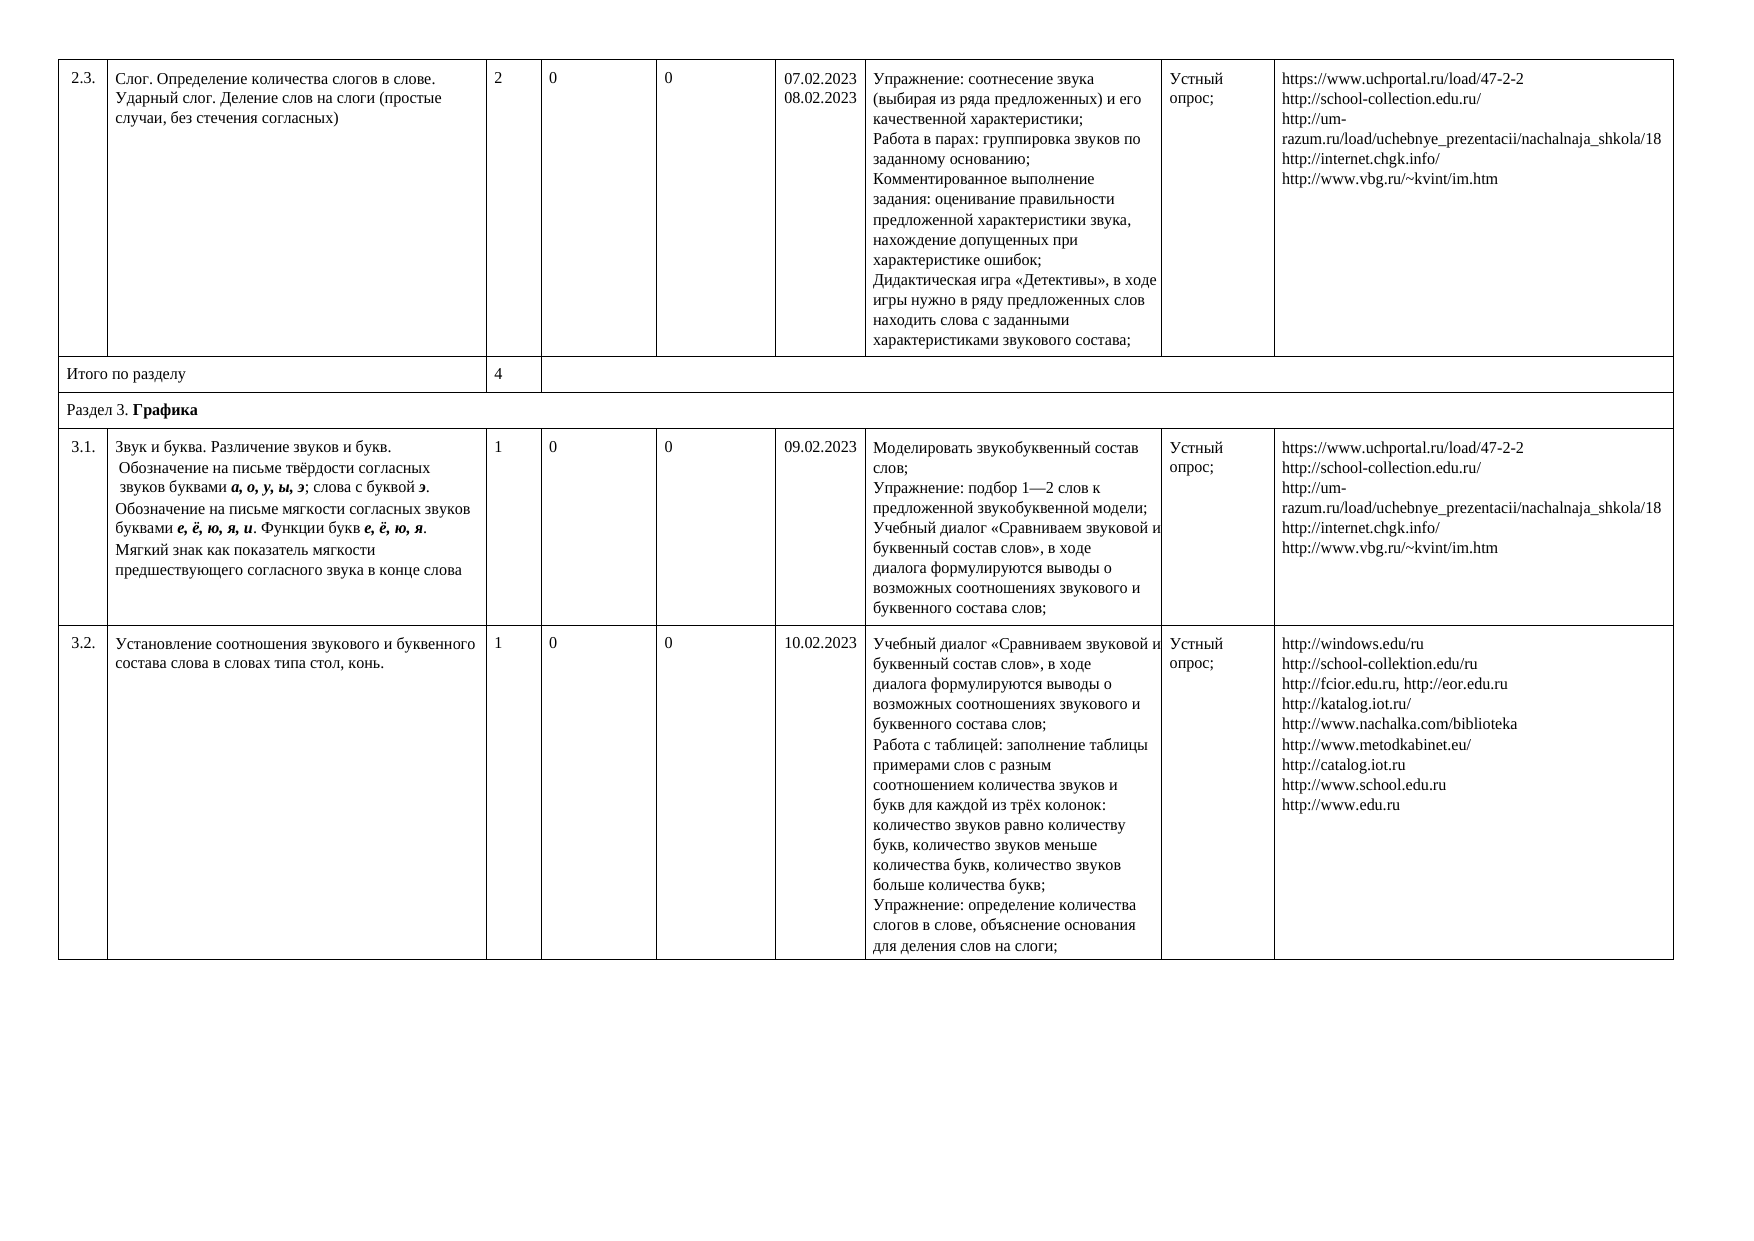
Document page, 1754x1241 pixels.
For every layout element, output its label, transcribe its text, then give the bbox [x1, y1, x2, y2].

table_cell https://www.uchportal.ru/load/47-2-2 http://school-collection.edu.ru/ http://um- razum.ru/load/uchebnye_prezentacii/nachalnaja_shkola/18 http://internet.chgk.info/ http://www.vbg.ru/~kvint/im.htm [1275, 429, 1673, 625]
table_cell Моделировать звуко​буквенный состав слов; Упражнение: подбор 1—2 слов к предложенной звуко​бук​венной модели; Учебный диалог «Сравниваем звуковой и буквенный состав слов», в ходе диалога формулируются выводы о возможных соотношениях звукового и буквенного состава слов; [866, 429, 1161, 625]
table_header 2 [487, 60, 541, 356]
table_header 07.02.2023 08.02.2023 [776, 60, 865, 356]
table_cell Раздел 3. Графика [59, 393, 1673, 428]
table_cell 0 [542, 626, 656, 959]
table_cell 09.02.2023 [776, 429, 865, 625]
table_cell Звук и буква. Различение звуков и букв. Обозначение на письме твёрдости согласных звуков буквами а, о, у, ы, э; слова с буквой э. Обозначение на письме мягкости согласных звуков буквами е, ё, ю, я, и. Функции букв е, ё, ю, я. Мягкий знак как показатель мягкости предшествующего согласного звука в конце слова [108, 429, 486, 625]
table_header 2.3. [59, 60, 107, 356]
table_header https://www.uchportal.ru/load/47-2-2 http://school-collection.edu.ru/ http://um- razum.ru/load/uchebnye_prezentacii/nachalnaja_shkola/18 http://internet.chgk.info/ http://www.vbg.ru/~kvint/im.htm [1275, 60, 1673, 356]
table_cell 1 [487, 626, 541, 959]
table_header Упражнение: соотнесение звука (выбирая из ряда предло​женных) и его качественной характеристики; Работа в парах: группировка звуков по заданному основанию; Комментированное выполнение задания: оценивание правильности предложенной характеристики звука, нахож​дение допущенных при характеристике ошибок; Дидактическая игра «Детективы», в ходе игры нужно в ряду предложенных слов находить слова с заданными характеристиками звукового состава; [866, 60, 1161, 356]
table_header Слог. Определение количества слогов в слове. Ударный слог. Деление слов на слоги (простые случаи, без стечения согласных) [108, 60, 486, 356]
table_cell 0 [657, 626, 775, 959]
table_cell Установление соотношения звукового и буквенного состава слова в словах типа стол, конь. [108, 626, 486, 959]
table_header 0 [657, 60, 775, 356]
table_cell [542, 357, 1673, 392]
table_cell Учебный диалог «Сравниваем звуковой и буквенный состав слов», в ходе диалога формулируются выводы о возможных соотношениях звукового и буквенного состава слов; Работа с таблицей: заполнение таблицы примерами слов с разным соотношением количества звуков и букв для каждой из трёх колонок: количество звуков равно количеству букв, количество звуков меньше количества букв, количество звуков больше количества букв; Упражнение: определение количества слогов в слове, объяс​нение основания для деления слов на слоги; [866, 626, 1161, 959]
table_cell Устный опрос; [1162, 626, 1274, 959]
table_cell http://windows.edu/ru http://school-collektion.edu/ru http://fcior.edu.ru, http://eor.edu.ru http://katalog.iot.ru/ http://www.nachalka.com/biblioteka http://www.metodkabinet.eu/ http://catalog.iot.ru http://www.school.edu.ru http://www.edu.ru [1275, 626, 1673, 959]
table_cell 3.1. [59, 429, 107, 625]
table_cell 10.02.2023 [776, 626, 865, 959]
table_cell 3.2. [59, 626, 107, 959]
table_header Устный опрос; [1162, 60, 1274, 356]
table_cell 4 [487, 357, 541, 392]
table_cell 0 [542, 429, 656, 625]
table_cell Устный опрос; [1162, 429, 1274, 625]
table_cell Итого по разделу [59, 357, 486, 392]
table_cell 0 [657, 429, 775, 625]
table_cell 1 [487, 429, 541, 625]
table_header 0 [542, 60, 656, 356]
